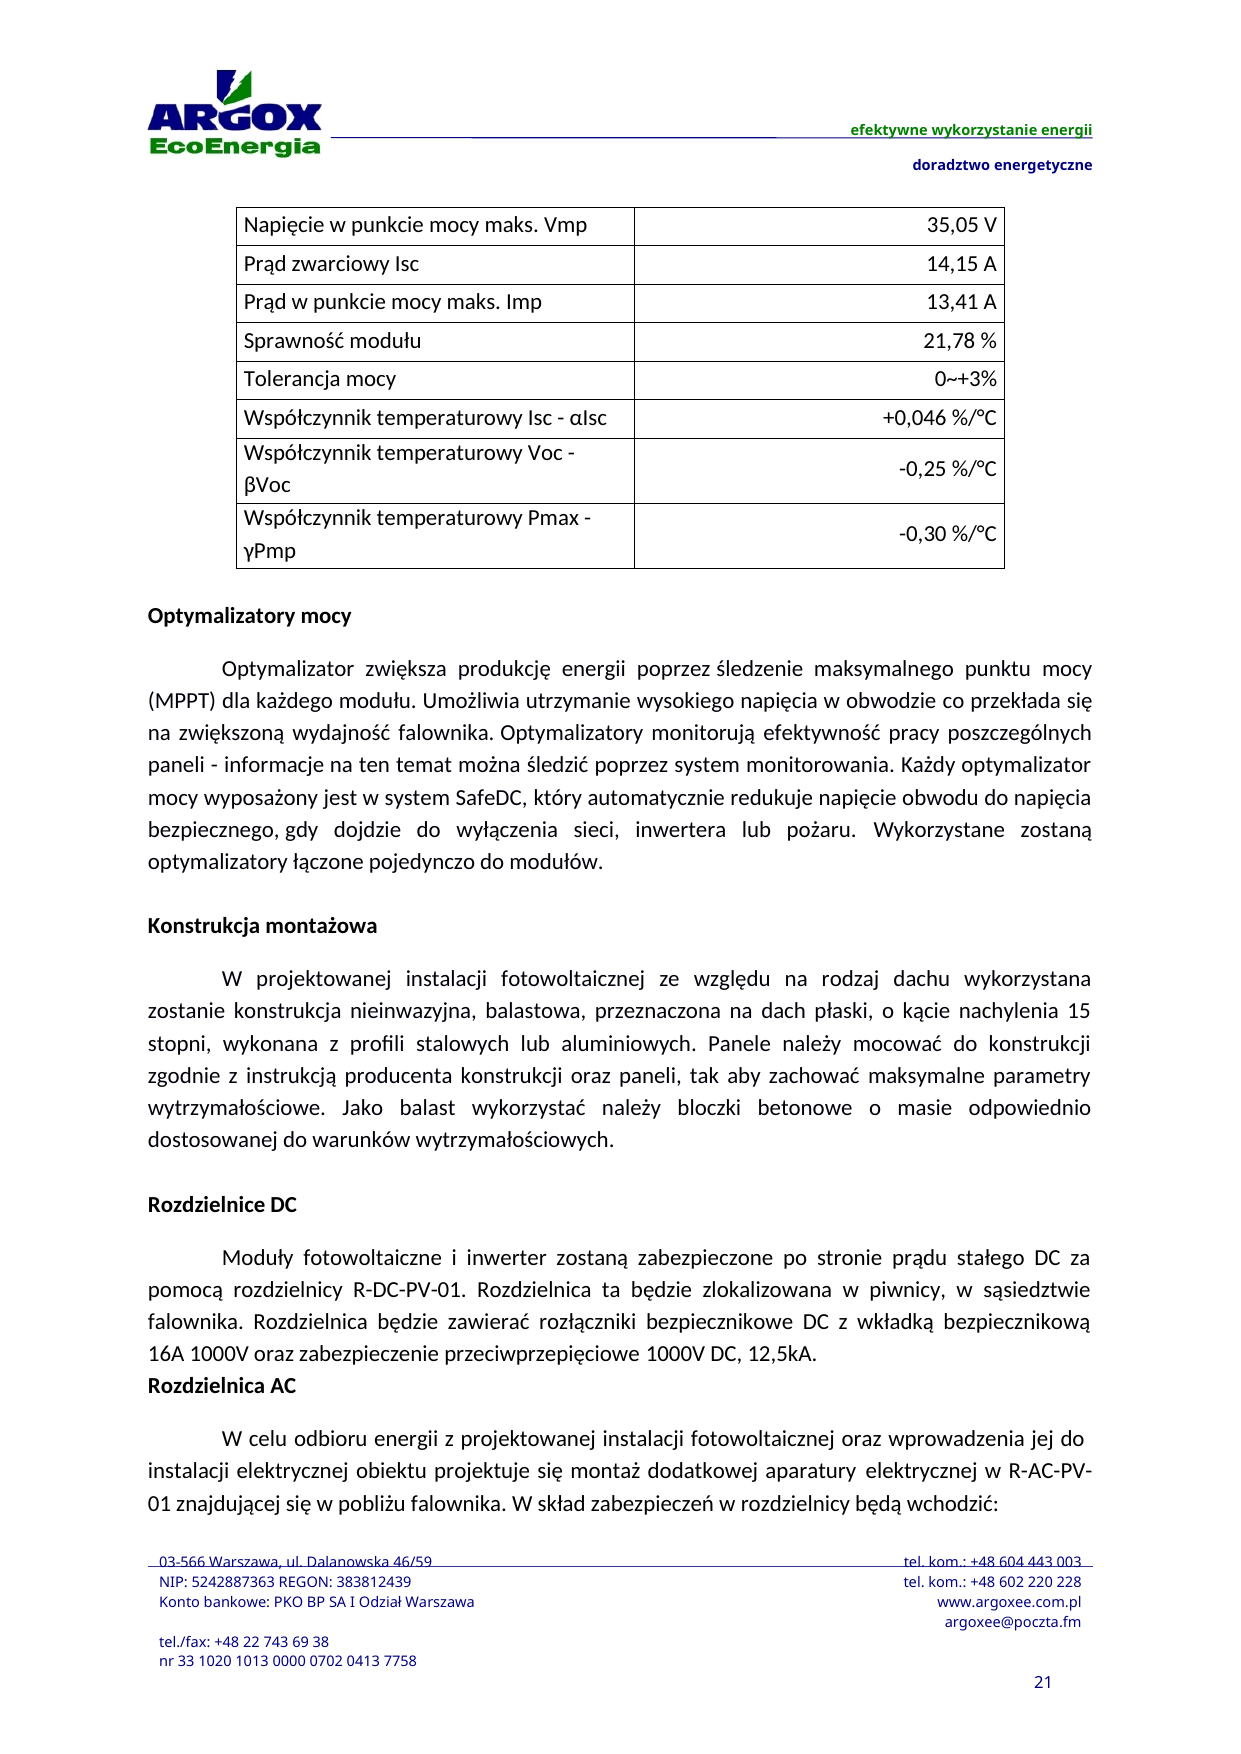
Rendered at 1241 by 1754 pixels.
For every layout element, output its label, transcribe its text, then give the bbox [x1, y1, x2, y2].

text W projektowanej instalacji fotowoltaicznej ze względu na rodzaj dachu wykorzystana zostanie konstrukcja nieinwazyjna, balastowa, przeznaczona na dach płaski, o kącie nachylenia 15 stopni, wykonana z profili stalowych lub aluminiowych. Panele należy mocować do konstrukcji zgodnie z instrukcją producenta konstrukcji oraz paneli, tak aby zachować maksymalne parametry wytrzymałościowe. Jako balast wykorzystać należy bloczki betonowe o masie odpowiednio dostosowanej do warunków wytrzymałościowych. [148, 964, 1092, 1153]
table_cell 13,41 A [635, 285, 1004, 322]
table_cell Współczynnik temperaturowy Isc - αIsc [237, 400, 634, 437]
text Optymalizatory mocy [148, 601, 1092, 629]
text Optymalizator zwiększa produkcję energii poprzez śledzenie maksymalnego punktu mocy (MPPT) dla każdego modułu. Umożliwia utrzymanie wysokiego napięcia w obwodzie co przekłada się na zwiększoną wydajność falownika. Optymalizatory monitorują efektywność pracy poszczególnych paneli - informacje na ten temat można śledzić poprzez system monitorowania. Każdy optymalizator mocy wyposażony jest w system SafeDC, który automatycznie redukuje napięcie obwodu do napięcia bezpiecznego, gdy dojdzie do wyłączenia sieci, inwertera lub pożaru. Wykorzystane zostaną optymalizatory łączone pojedynczo do modułów. [148, 654, 1092, 875]
table_cell Tolerancja mocy [237, 362, 634, 399]
text Konstrukcja montażowa [148, 911, 1092, 939]
table_cell 0~+3% [635, 362, 1004, 399]
text Rozdzielnice DC [148, 1190, 1092, 1218]
table_cell Sprawność modułu [237, 323, 634, 361]
text Moduły fotowoltaiczne i inwerter zostaną zabezpieczone po stronie prądu stałego DC za pomocą rozdzielnicy R-DC-PV-01. Rozdzielnica ta będzie zlokalizowana w piwnicy, w sąsiedztwie falownika. Rozdzielnica będzie zawierać rozłączniki bezpiecznikowe DC z wkładką bezpiecznikową 16A 1000V oraz zabezpieczenie przeciwprzepięciowe 1000V DC, 12,5kA. [148, 1243, 1092, 1367]
text W celu odbioru energii z projektowanej instalacji fotowoltaicznej oraz wprowadzenia jej do instalacji elektrycznej obiektu projektuje się montaż dodatkowej aparatury elektrycznej w R-AC-PV-01 znajdującej się w pobliżu falownika. W skład zabezpieczeń w rozdzielnicy będą wchodzić: [148, 1424, 1092, 1517]
table_cell -0,30 %/°C [635, 504, 1004, 568]
table_cell +0,046 %/°C [635, 400, 1004, 437]
table_cell Prąd zwarciowy Isc [237, 246, 634, 284]
table_cell Współczynnik temperaturowy Pmax - γPmp [237, 504, 634, 568]
table_cell Prąd w punkcie mocy maks. Imp [237, 285, 634, 322]
table_cell Napięcie w punkcie mocy maks. Vmp [237, 208, 634, 245]
table_cell Współczynnik temperaturowy Voc - βVoc [237, 439, 634, 502]
text Rozdzielnica AC [148, 1371, 1092, 1399]
table_cell -0,25 %/°C [635, 439, 1004, 502]
table_cell 21,78 % [635, 323, 1004, 361]
table_cell 35,05 V [635, 208, 1004, 245]
table_cell 14,15 A [635, 246, 1004, 284]
picture [146, 69, 322, 158]
